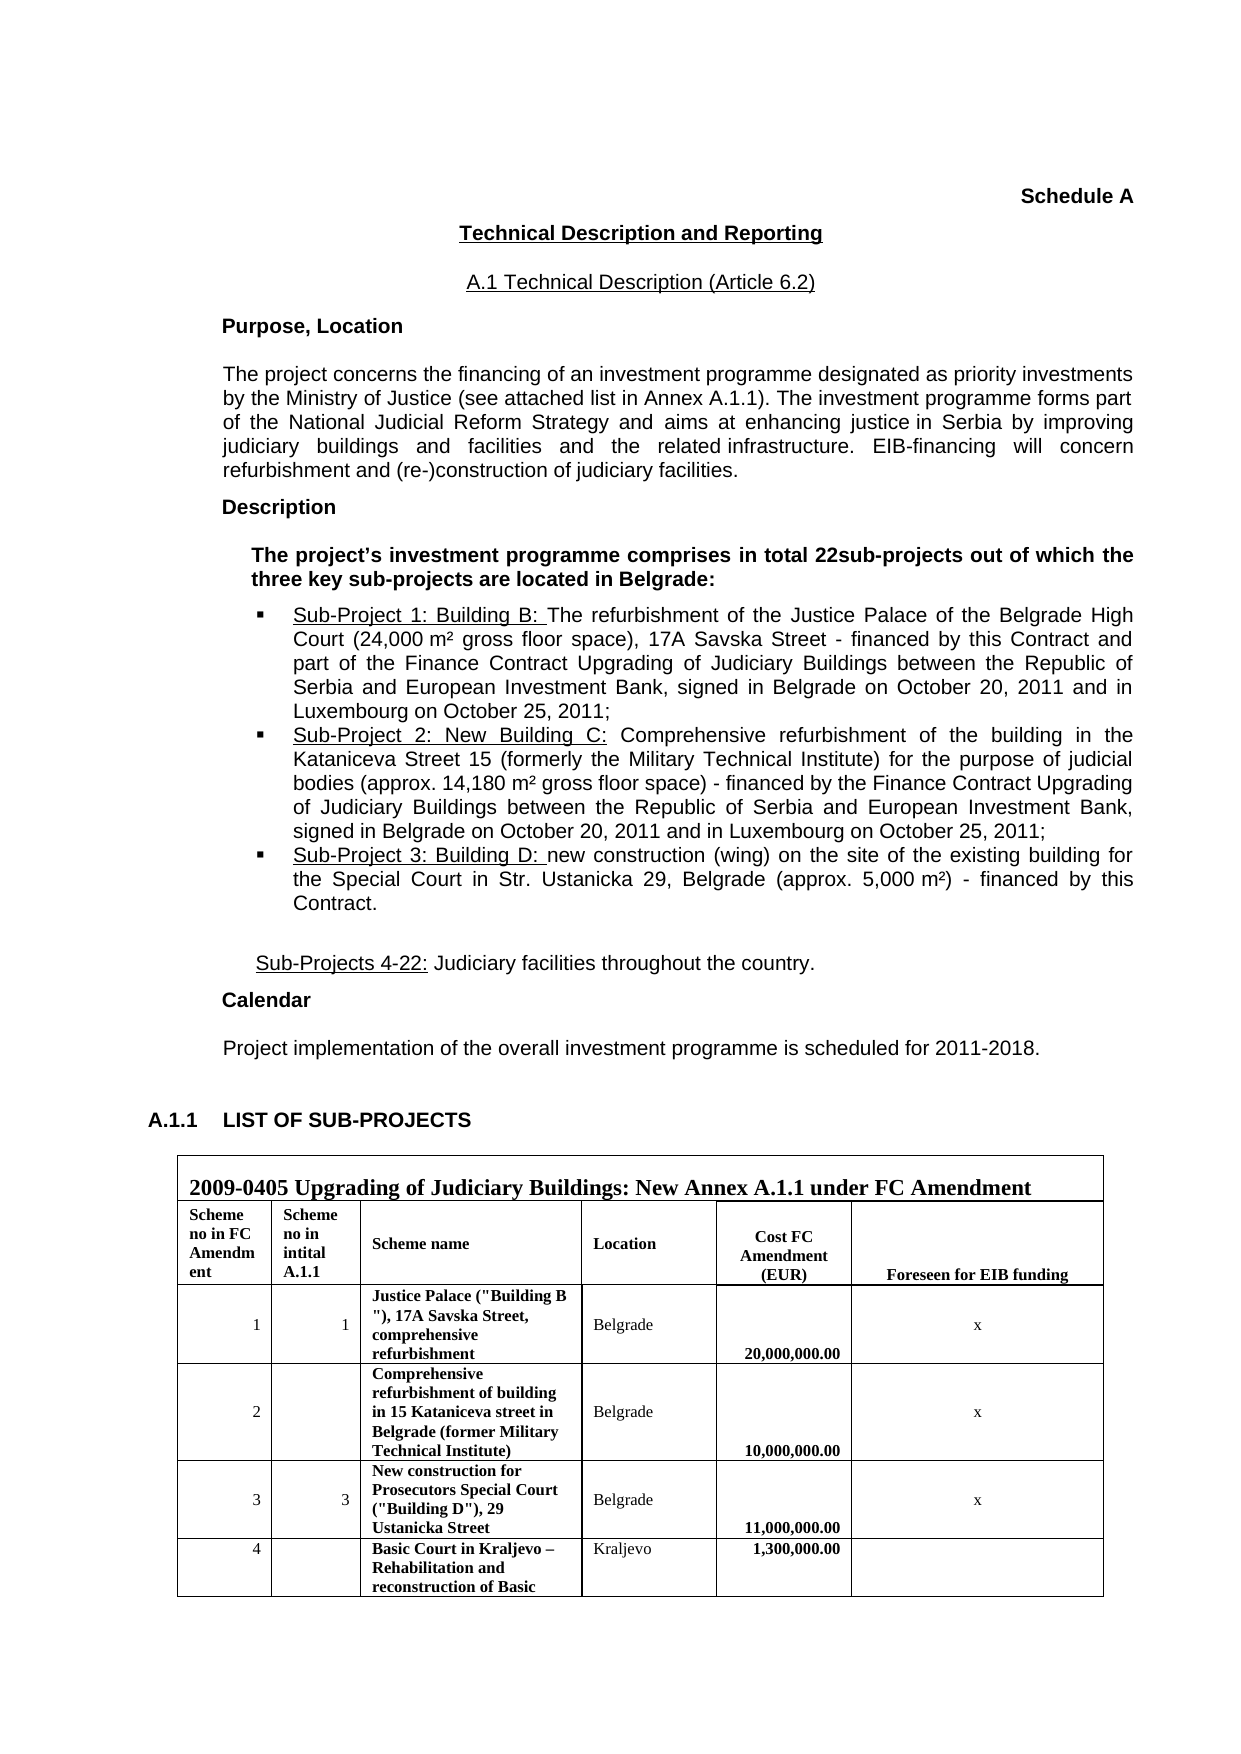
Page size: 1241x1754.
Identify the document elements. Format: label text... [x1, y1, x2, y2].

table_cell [361, 1539, 581, 1596]
table_cell 1 [272, 1285, 360, 1363]
table_cell Scheme name [361, 1201, 581, 1284]
table_cell x [852, 1461, 1103, 1537]
text Calendar [222, 988, 1134, 1012]
text The project concerns the financing of an investment programme designated as priority investments by the Ministry of Justice (see attached list in Annex A.1.1). The investment programme forms part of the National Judicial Reform Strategy and aims at enhancing justice in Serbia by improving judiciary buildings and facilities and the related infrastructure. EIB-financing will concern refurbishment and (re-)construction of judiciary facilities. [223, 362, 1134, 482]
table_cell Scheme no in intital A.1.1 [272, 1201, 360, 1284]
table_cell Belgrade [583, 1285, 716, 1363]
table_cell 11,000,000.00 [717, 1461, 851, 1537]
table_cell Justice Palace ("Building B "), 17A Savska Street, comprehensive refurbishment [361, 1285, 581, 1363]
table_cell [272, 1364, 360, 1460]
table_cell 3 [178, 1461, 271, 1537]
text The project’s investment programme comprises in total 22sub-projects out of which the three key sub-projects are located in Belgrade: [251, 542, 1134, 590]
text Purpose, Location [222, 314, 1134, 338]
list Sub-Project 1: Building B: The refurbishment of the Justice Palace of the Belgrade High Court (24,000 m² gross floor space), 17A Savska Street - financed by this Contract and part of the Finance Contract Upgrading of Judiciary Buildings between the Republic of Serbia and European Investment Bank, signed in Belgrade on October 20, 2011 and in Luxembourg on October 25, 2011; [255, 603, 1134, 723]
text Technical Description and Reporting [148, 221, 1134, 244]
table_cell 20,000,000.00 [717, 1286, 851, 1363]
table_cell Kraljevo [583, 1539, 716, 1596]
list Sub-Project 3: Building D: new construction (wing) on the site of the existing building for the Special Court in Str. Ustanicka 29, Belgrade (approx. 5,000 m²) - financed by this Contract. [255, 843, 1134, 915]
table_cell Belgrade [583, 1364, 716, 1460]
list Sub-Project 2: New Building C: Comprehensive refurbishment of the building in the Kataniceva Street 15 (formerly the Military Technical Institute) for the purpose of judicial bodies (approx. 14,180 m² gross floor space) - financed by the Finance Contract Upgrading of Judiciary Buildings between the Republic of Serbia and European Investment Bank, signed in Belgrade on October 20, 2011 and in Luxembourg on October 25, 2011; [255, 723, 1134, 843]
table_cell x [852, 1364, 1103, 1460]
table_cell 4 [178, 1539, 271, 1596]
table_cell [852, 1539, 1103, 1596]
table_cell Scheme no in FC Amendment [178, 1201, 271, 1284]
table_cell 10,000,000.00 [717, 1364, 851, 1460]
table_cell 3 [272, 1461, 360, 1537]
table_cell Cost FC Amendment (EUR) [717, 1202, 851, 1284]
text Technical Description (Article 6.2) [148, 269, 1134, 293]
text Description [222, 494, 1134, 518]
table_cell Foreseen for EIB funding [852, 1202, 1103, 1284]
table_cell New construction for Prosecutors Special Court ("Building D"), 29 Ustanicka Street [361, 1461, 581, 1537]
table_cell 1,300,000.00 [717, 1539, 851, 1596]
table_cell Location [582, 1201, 716, 1284]
table_cell 2 [178, 1364, 271, 1460]
table_header 2009-0405 Upgrading of Judiciary Buildings: New Annex A.1.1 under FC Amendment [178, 1156, 1103, 1200]
table_cell Belgrade [583, 1461, 716, 1537]
text A.1.1 LIST OF SUB-PROJECTS [148, 1107, 1134, 1131]
table_cell Comprehensive refurbishment of building in 15 Kataniceva street in Belgrade (former Military Technical Institute) [361, 1364, 581, 1460]
text Sub-Projects 4-22: Judiciary facilities throughout the country. [255, 951, 1134, 975]
table_cell x [852, 1286, 1103, 1363]
text Project implementation of the overall investment programme is scheduled for 2011-2018. [223, 1036, 1134, 1059]
table_cell 1 [178, 1285, 271, 1363]
table_cell [272, 1539, 360, 1596]
